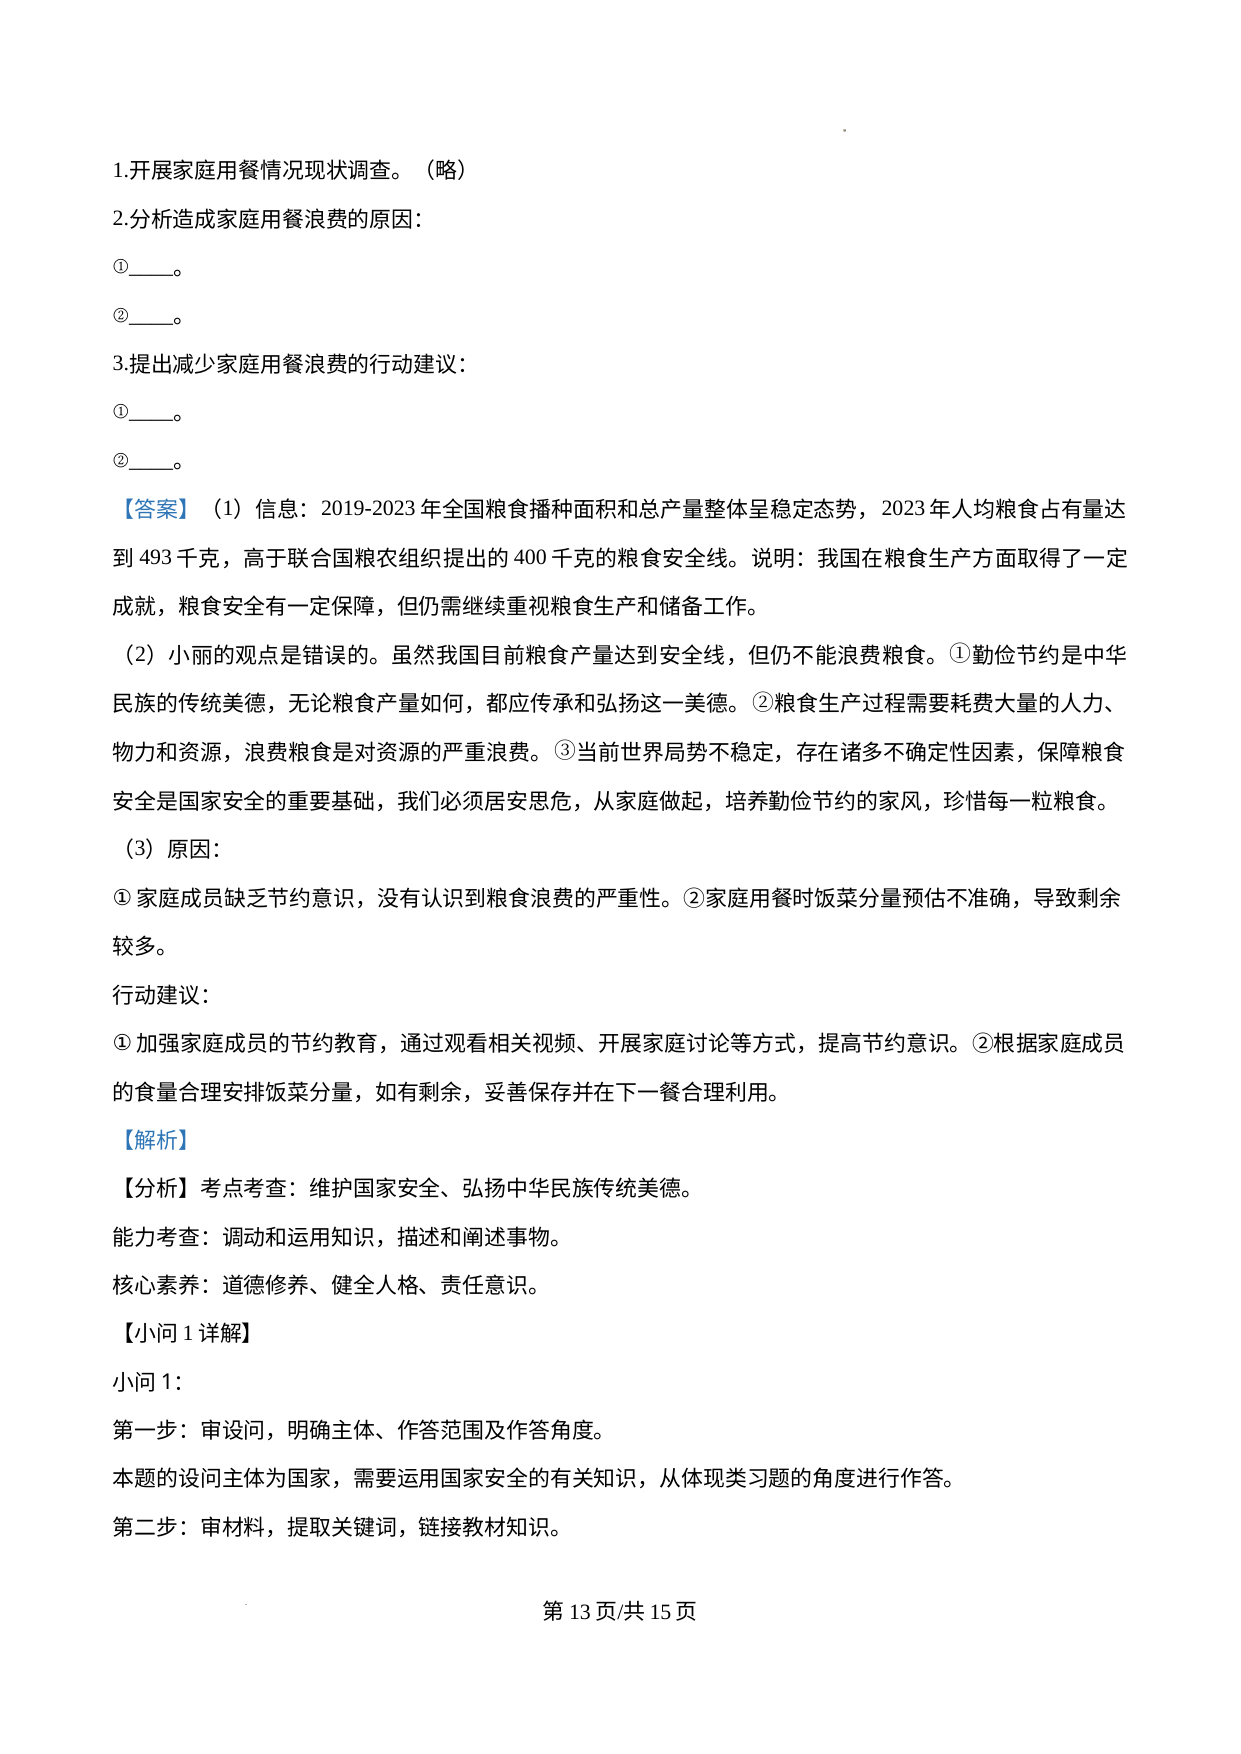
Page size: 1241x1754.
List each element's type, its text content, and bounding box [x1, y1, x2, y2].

text 【答案】（1）信息：2019-2023年全国粮食播种面积和总产量整体呈稳定态势，2023年人均粮食占有量达到493千克，高于联合国粮农组织提出的400千克的粮食安全线。说明：我国在粮食生产方面取得了一定成就，粮食安全有一定保障，但仍需继续重视粮食生产和储备工作。 [112, 491, 1128, 621]
text 本题的设问主体为国家，需要运用国家安全的有关知识，从体现类习题的角度进行作答。 [112, 1461, 1128, 1493]
text 第一步：审设问，明确主体、作答范围及作答角度。 [112, 1413, 1128, 1445]
text 小问1： [112, 1364, 1128, 1397]
text 行动建议： [112, 977, 1128, 1010]
text 2.分析造成家庭用餐浪费的原因： [112, 201, 1128, 234]
text 核心素养：道德修养、健全人格、责任意识。 [112, 1268, 1128, 1300]
text 【分析】考点考查：维护国家安全、弘扬中华民族传统美德。 [112, 1171, 1128, 1203]
text ①____。 [112, 395, 1128, 427]
text ①家庭成员缺乏节约意识，没有认识到粮食浪费的严重性。②家庭用餐时饭菜分量预估不准确，导致剩余较多。 [112, 880, 1128, 961]
text 能力考查：调动和运用知识，描述和阐述事物。 [112, 1219, 1128, 1252]
text 【解析】 [112, 1123, 1128, 1155]
text （3）原因： [112, 832, 1128, 864]
text ②____。 [112, 443, 1128, 476]
text （2）小丽的观点是错误的。虽然我国目前粮食产量达到安全线，但仍不能浪费粮食。①勤俭节约是中华民族的传统美德，无论粮食产量如何，都应传承和弘扬这一美德。②粮食生产过程需要耗费大量的人力、物力和资源，浪费粮食是对资源的严重浪费。③当前世界局势不稳定，存在诸多不确定性因素，保障粮食安全是国家安全的重要基础，我们必须居安思危，从家庭做起，培养勤俭节约的家风，珍惜每一粒粮食。 [112, 637, 1128, 816]
text ①____。 [112, 250, 1128, 282]
text 第二步：审材料，提取关键词，链接教材知识。 [112, 1509, 1128, 1542]
text 1.开展家庭用餐情况现状调查。（略） [112, 153, 1128, 186]
text 3.提出减少家庭用餐浪费的行动建议： [112, 346, 1128, 379]
text ①加强家庭成员的节约教育，通过观看相关视频、开展家庭讨论等方式，提高节约意识。②根据家庭成员的食量合理安排饭菜分量，如有剩余，妥善保存并在下一餐合理利用。 [112, 1026, 1128, 1107]
text ②____。 [112, 298, 1128, 331]
text 【小问1详解】 [112, 1316, 1128, 1348]
